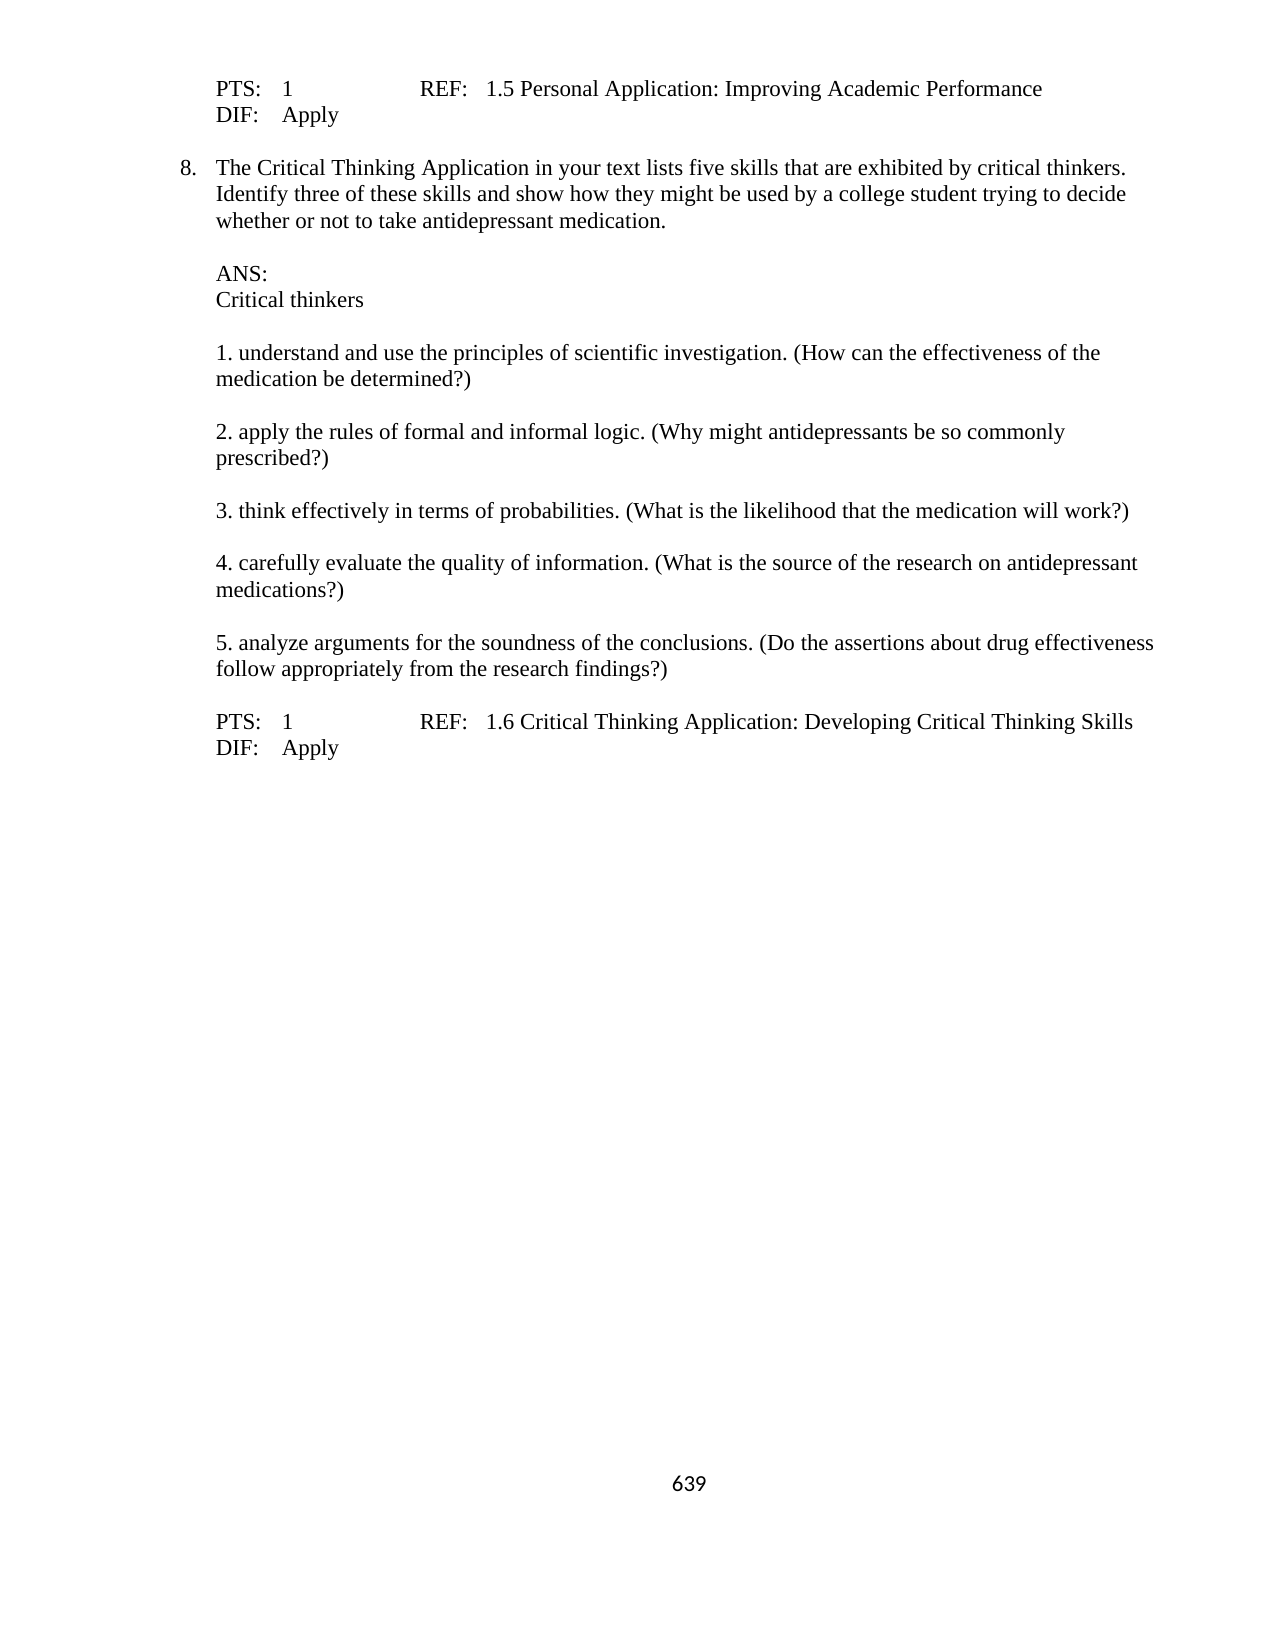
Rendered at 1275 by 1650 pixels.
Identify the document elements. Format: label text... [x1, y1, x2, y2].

text PTS: 1 REF: 1.5 Personal Application: Improving Academic Performance [216, 75, 1162, 101]
text 1. understand and use the principles of scientific investigation. (How can the effectiveness of the medication be determined?) [216, 339, 1162, 391]
text 3. think effectively in terms of probabilities. (What is the likelihood that the medication will work?) [216, 497, 1162, 523]
text 2. apply the rules of formal and informal logic. (Why might antidepressants be so commonly prescribed?) [216, 418, 1162, 470]
text PTS: 1 REF: 1.6 Critical Thinking Application: Developing Critical Thinking Skills [216, 708, 1162, 734]
text 4. carefully evaluate the quality of information. (What is the source of the research on antidepressant medications?) [216, 549, 1162, 602]
text Critical thinkers [216, 286, 1162, 312]
text ANS: [216, 259, 1162, 286]
text DIF: Apply [216, 734, 1162, 760]
text 5. analyze arguments for the soundness of the conclusions. (Do the assertions about drug effectiveness follow appropriately from the research findings?) [216, 628, 1162, 681]
text DIF: Apply [216, 101, 1162, 128]
text 8. The Critical Thinking Application in your text lists five skills that are exhibited by critical thinkers. Identify three of these skills and show how they might be used by a college student trying to decide whether or not to take antidepressant medication. [150, 154, 1162, 233]
